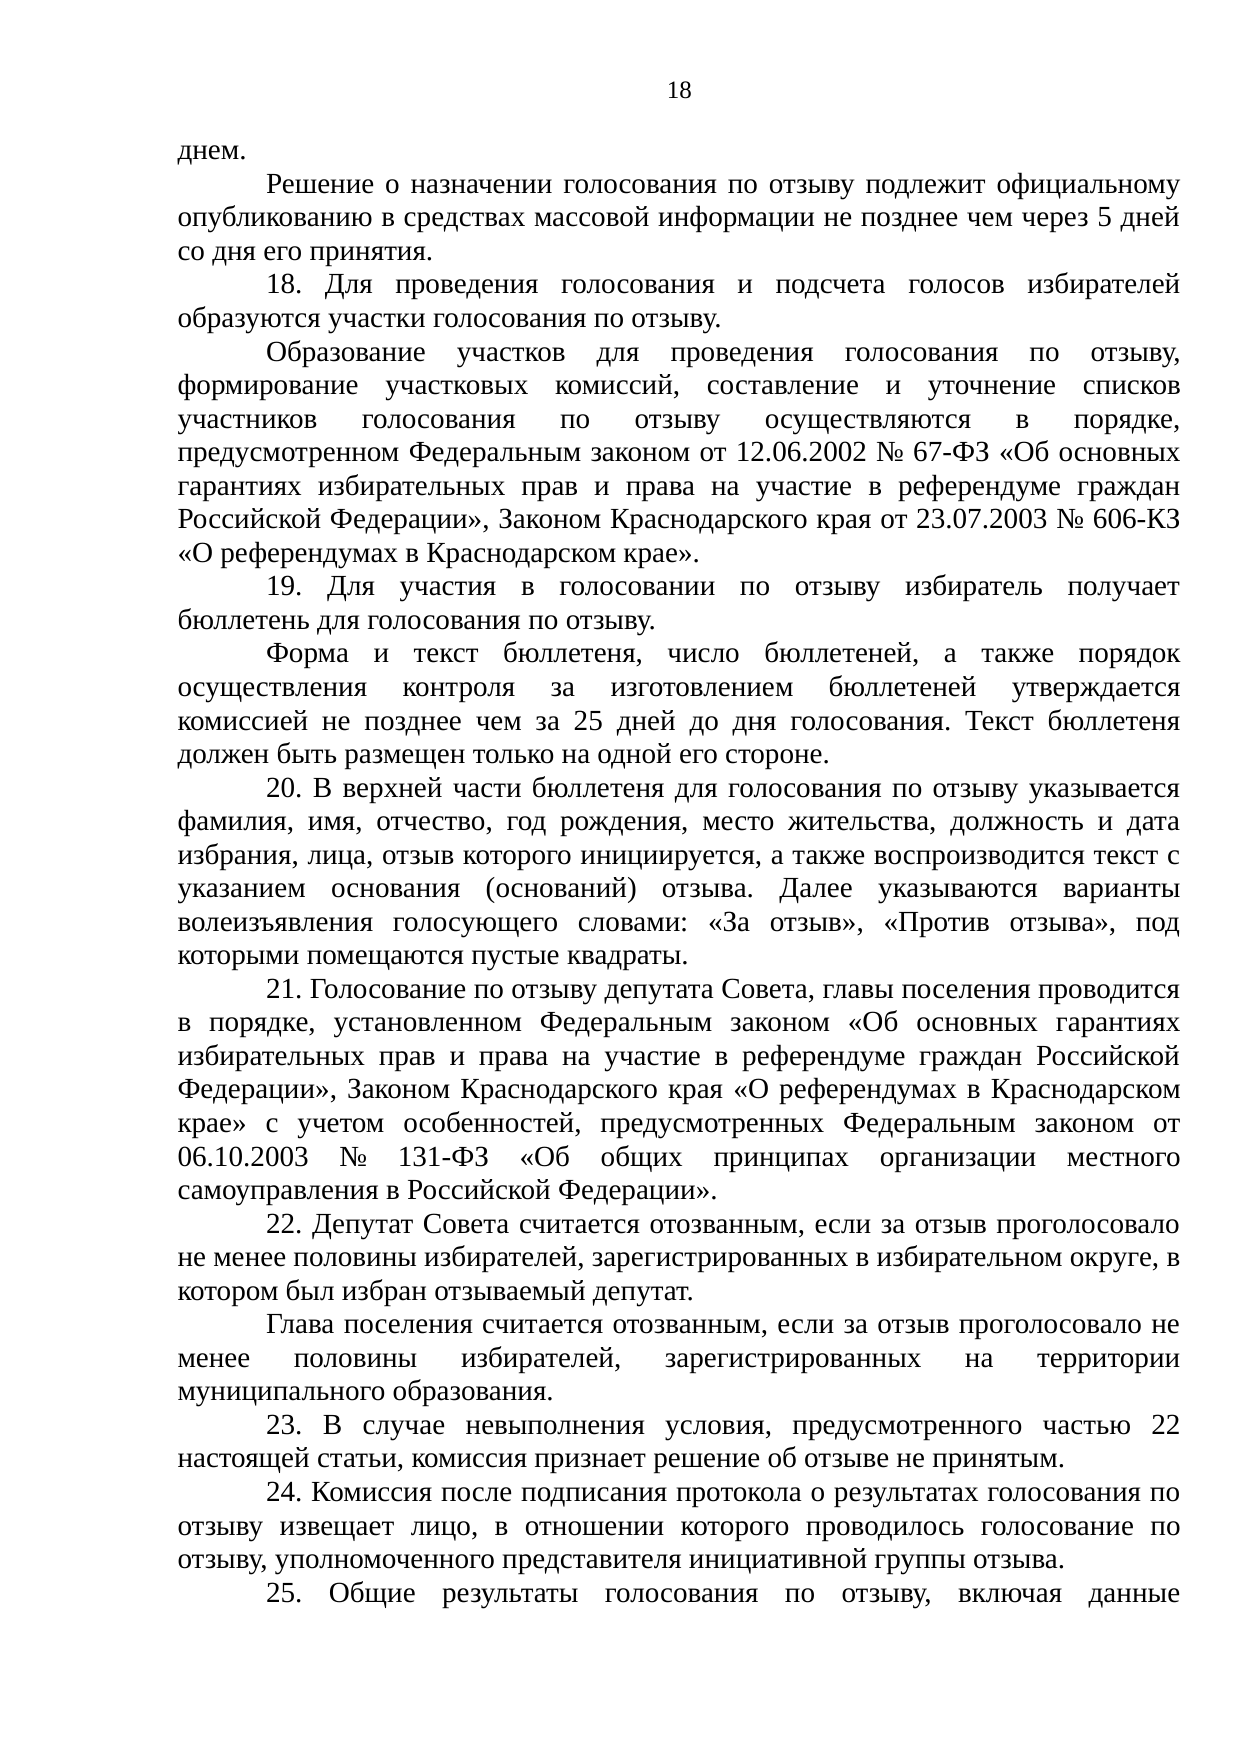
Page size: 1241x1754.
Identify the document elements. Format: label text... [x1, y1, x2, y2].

text 22. Депутат Совета считается отозванным, если за отзыв проголосовало не менее половины избирателей, зарегистрированных в избирательном округе, в котором был избран отзываемый депутат. [177, 1206, 1181, 1306]
text 23. В случае невыполнения условия, предусмотренного частью 22 настоящей статьи, комиссия признает решение об отзыве не принятым. [177, 1407, 1181, 1474]
text 19. Для участия в голосовании по отзыву избиратель получает бюллетень для голосования по отзыву. [177, 568, 1181, 636]
text Решение о назначении голосования по отзыву подлежит официальному опубликованию в средствах массовой информации не позднее чем через 5 дней со дня его принятия. [177, 166, 1181, 267]
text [177, 132, 1181, 166]
text Форма и текст бюллетеня, число бюллетеней, а также порядок осуществления контроля за изготовлением бюллетеней утверждается комиссией не позднее чем за 25 дней до дня голосования. Текст бюллетеня должен быть размещен только на одной его стороне. [177, 636, 1181, 770]
text Глава поселения считается отозванным, если за отзыв проголосовало не менее половины избирателей, зарегистрированных на территории муниципального образования. [177, 1306, 1181, 1407]
text Образование участков для проведения голосования по отзыву, формирование участковых комиссий, составление и уточнение списков участников голосования по отзыву осуществляются в порядке, предусмотренном Федеральным законом от 12.06.2002 № 67-ФЗ «Об основных гарантиях избирательных прав и права на участие в референдуме граждан Российской Федерации», Законом Краснодарского края от 23.07.2003 № 606-КЗ «О референдумах в Краснодарском крае». [177, 334, 1181, 568]
text 21. Голосование по отзыву депутата Совета, главы поселения проводится в порядке, установленном Федеральным законом «Об основных гарантиях избирательных прав и права на участие в референдуме граждан Российской Федерации», Законом Краснодарского края «О референдумах в Краснодарском крае» с учетом особенностей, предусмотренных Федеральным законом от 06.10.2003 № 131-ФЗ «Об общих принципах организации местного самоуправления в Российской Федерации». [177, 971, 1181, 1206]
text 24. Комиссия после подписания протокола о результатах голосования по отзыву извещает лицо, в отношении которого проводилось голосование по отзыву, уполномоченного представителя инициативной группы отзыва. [177, 1474, 1181, 1575]
text 18. Для проведения голосования и подсчета голосов избирателей образуются участки голосования по отзыву. [177, 267, 1181, 334]
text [177, 1575, 1181, 1608]
text 20. В верхней части бюллетеня для голосования по отзыву указывается фамилия, имя, отчество, год рождения, место жительства, должность и дата избрания, лица, отзыв которого инициируется, а также воспроизводится текст с указанием основания (оснований) отзыва. Далее указываются варианты волеизъявления голосующего словами: «За отзыв», «Против отзыва», под которыми помещаются пустые квадраты. [177, 770, 1181, 971]
